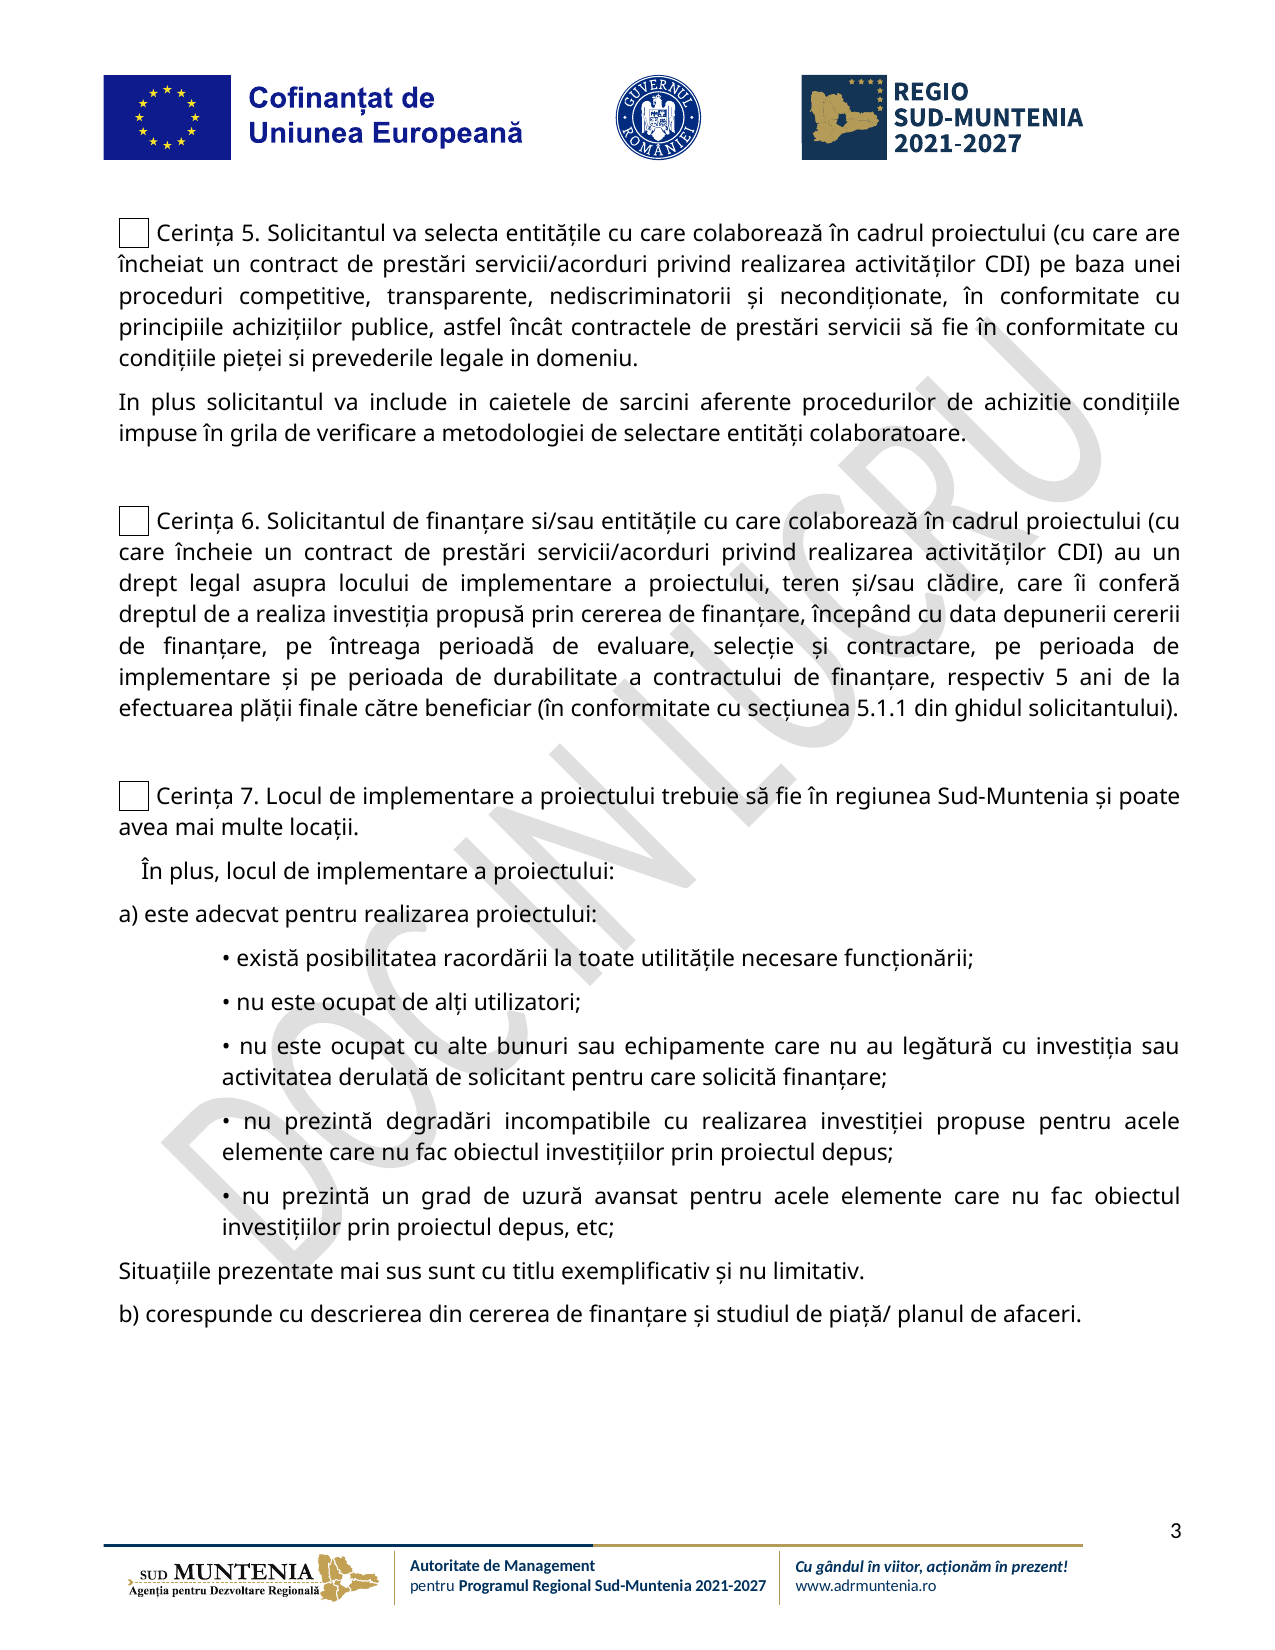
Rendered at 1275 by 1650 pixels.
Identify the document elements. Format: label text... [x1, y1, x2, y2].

list b) corespunde cu descrierea din cererea de finanțare și studiul de piață/ planul de afaceri. [118, 1298, 1181, 1329]
list • nu prezintă degradări incompatibile cu realizarea investiției propuse pentru acele elemente care nu fac obiectul investițiilor prin proiectul depus; [222, 1104, 1181, 1167]
list • nu este ocupat de alți utilizatori; [222, 986, 1181, 1017]
list In plus solicitantul va include in caietele de sarcini aferente procedurilor de achizitie condițiile impuse în grila de verificare a metodologiei de selectare entități colaboratoare. [118, 386, 1181, 448]
list • nu prezintă un grad de uzură avansat pentru acele elemente care nu fac obiectul investițiilor prin proiectul depus, etc; [222, 1179, 1181, 1242]
list • există posibilitatea racordării la toate utilitățile necesare funcționării; [222, 942, 1181, 973]
list a) este adecvat pentru realizarea proiectului: [118, 898, 1181, 929]
list Cerința 5. Solicitantul va selecta entitățile cu care colaborează în cadrul proiectului (cu care are încheiat un contract de prestări servicii/acorduri privind realizarea activităţilor CDI) pe baza unei proceduri competitive, transparente, nediscriminatorii și necondiționate, în conformitate cu principiile achizițiilor publice, astfel încât contractele de prestări servicii să fie în conformitate cu condițiile pieței si prevederile legale in domeniu. [118, 217, 1181, 373]
list Situațiile prezentate mai sus sunt cu titlu exemplificativ și nu limitativ. [118, 1254, 1181, 1286]
list Cerința 6. Solicitantul de finanțare si/sau entitățile cu care colaborează în cadrul proiectului (cu care încheie un contract de prestări servicii/acorduri privind realizarea activităţilor CDI) au un drept legal asupra locului de implementare a proiectului, teren și/sau clădire, care îi conferă dreptul de a realiza investiția propusă prin cererea de finanțare, începând cu data depunerii cererii de finanțare, pe întreaga perioadă de evaluare, selecție și contractare, pe perioada de implementare și pe perioada de durabilitate a contractului de finanțare, respectiv 5 ani de la efectuarea plății finale către beneficiar (în conformitate cu secțiunea 5.1.1 din ghidul solicitantului). [118, 504, 1181, 723]
list • nu este ocupat cu alte bunuri sau echipamente care nu au legătură cu investiția sau activitatea derulată de solicitant pentru care solicită finanțare; [222, 1029, 1181, 1092]
list Cerința 7. Locul de implementare a proiectului trebuie să fie în regiunea Sud-Muntenia și poate avea mai multe locații. [118, 779, 1181, 842]
list În plus, locul de implementare a proiectului: [141, 854, 1181, 886]
